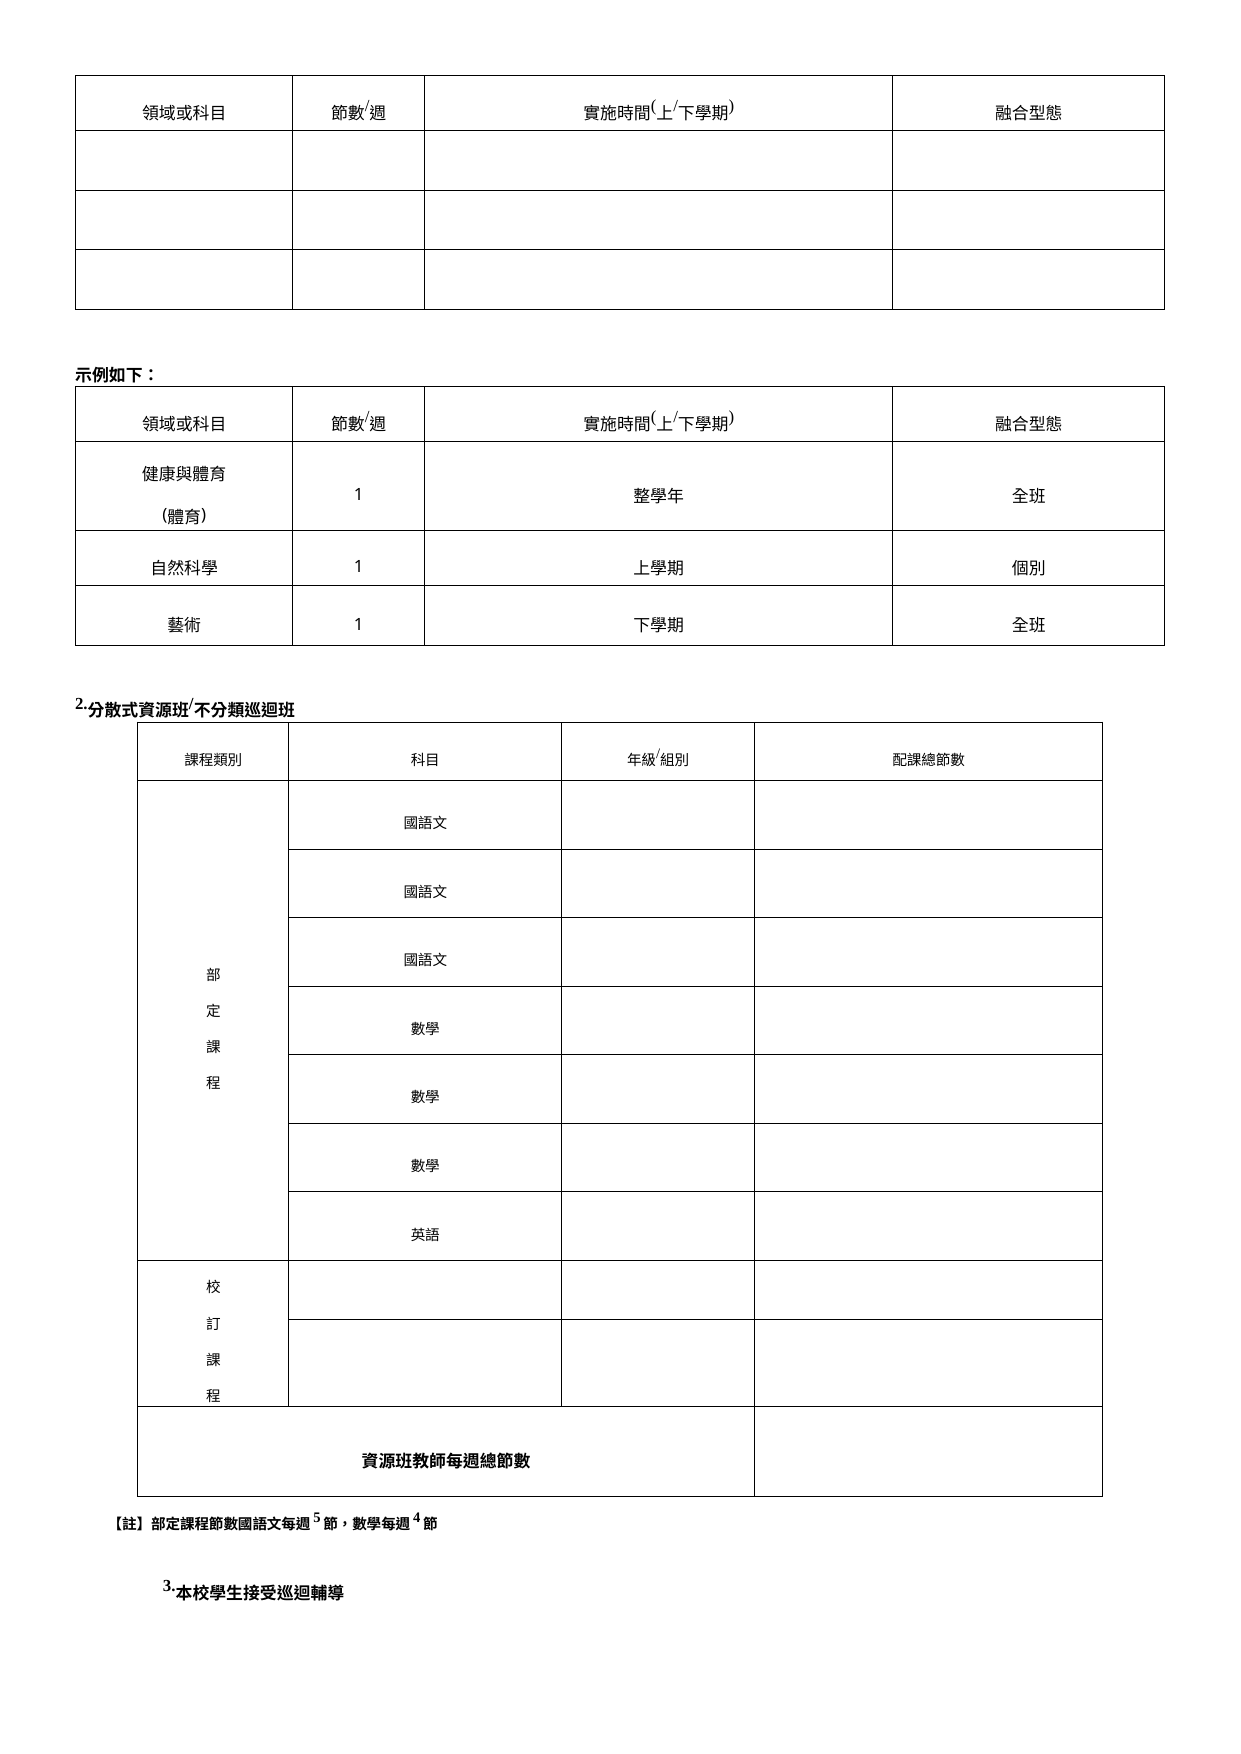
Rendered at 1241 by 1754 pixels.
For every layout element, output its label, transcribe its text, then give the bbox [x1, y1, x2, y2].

table_cell [755, 1124, 1102, 1191]
table_header [893, 76, 1164, 130]
table_cell [562, 1320, 754, 1406]
table_cell 國語文 [289, 850, 561, 917]
table_cell [293, 131, 424, 190]
table_cell 全班 [893, 442, 1164, 529]
table_cell [76, 131, 292, 190]
table_cell 部 定 課 程 [138, 781, 288, 1260]
table_cell [755, 1055, 1102, 1123]
table_header 實施時間(上/下學期) [425, 387, 892, 441]
table_cell 整學年 [425, 442, 892, 529]
table_cell 1 [293, 531, 424, 585]
table_cell [562, 1055, 754, 1123]
table_cell [293, 191, 424, 249]
table_cell [755, 918, 1102, 986]
table_cell 下學期 [425, 586, 892, 645]
table_cell [562, 1192, 754, 1260]
table_header 配課總節數 [755, 723, 1102, 780]
table_cell [76, 250, 292, 309]
table_header 領域或科目 [76, 387, 292, 441]
table_cell [562, 781, 754, 848]
table_cell 1 [293, 586, 424, 645]
table_cell [755, 781, 1102, 848]
table_cell [562, 987, 754, 1054]
text 示例如下： [75, 343, 1165, 386]
table_cell [562, 1124, 754, 1191]
table_cell 國語文 [289, 918, 561, 986]
table_cell [562, 918, 754, 986]
table_cell [562, 1261, 754, 1319]
table_cell 上學期 [425, 531, 892, 585]
table_cell 全班 [893, 586, 1164, 645]
table_cell 資源班教師每週總節數 [138, 1407, 754, 1496]
text 2.分散式資源班/不分類巡迴班 [75, 679, 1165, 722]
table_cell 數學 [289, 987, 561, 1054]
table_cell [289, 1261, 561, 1319]
table_cell 數學 [289, 1055, 561, 1123]
table_cell [755, 1261, 1102, 1319]
table_header 科目 [289, 723, 561, 780]
table_cell [425, 131, 892, 190]
table_cell [289, 1320, 561, 1406]
table_cell 1 [293, 442, 424, 529]
table_cell [755, 850, 1102, 917]
table_cell [425, 250, 892, 309]
table_header [893, 387, 1164, 441]
table_cell [893, 131, 1164, 190]
table_cell [755, 1320, 1102, 1406]
table_cell [562, 850, 754, 917]
text 【註】部定課程節數國語文每週5節，數學每週4節 [75, 1497, 1165, 1533]
table_cell [755, 1192, 1102, 1260]
table_cell 健康與體育 (體育) [76, 442, 292, 529]
table_cell [755, 1407, 1102, 1496]
table_cell 校 訂 課 程 [138, 1261, 288, 1406]
table_header 節數/週 [293, 387, 424, 441]
table_cell 英語 [289, 1192, 561, 1260]
table_cell 藝術 [76, 586, 292, 645]
table_cell [755, 987, 1102, 1054]
table_header 節數/週 [293, 76, 424, 130]
table_header 實施時間(上/下學期) [425, 76, 892, 130]
table_cell 國語文 [289, 781, 561, 848]
table_header 課程類別 [138, 723, 288, 780]
table_cell 數學 [289, 1124, 561, 1191]
table_header 年級/組別 [562, 723, 754, 780]
table_cell [425, 191, 892, 249]
text 3.本校學生接受巡迴輔導 [75, 1562, 1165, 1604]
table_header 領域或科目 [76, 76, 292, 130]
table_cell 個別 [893, 531, 1164, 585]
table_cell [893, 250, 1164, 309]
table_cell [893, 191, 1164, 249]
table_cell 自然科學 [76, 531, 292, 585]
table_cell [76, 191, 292, 249]
table_cell [293, 250, 424, 309]
